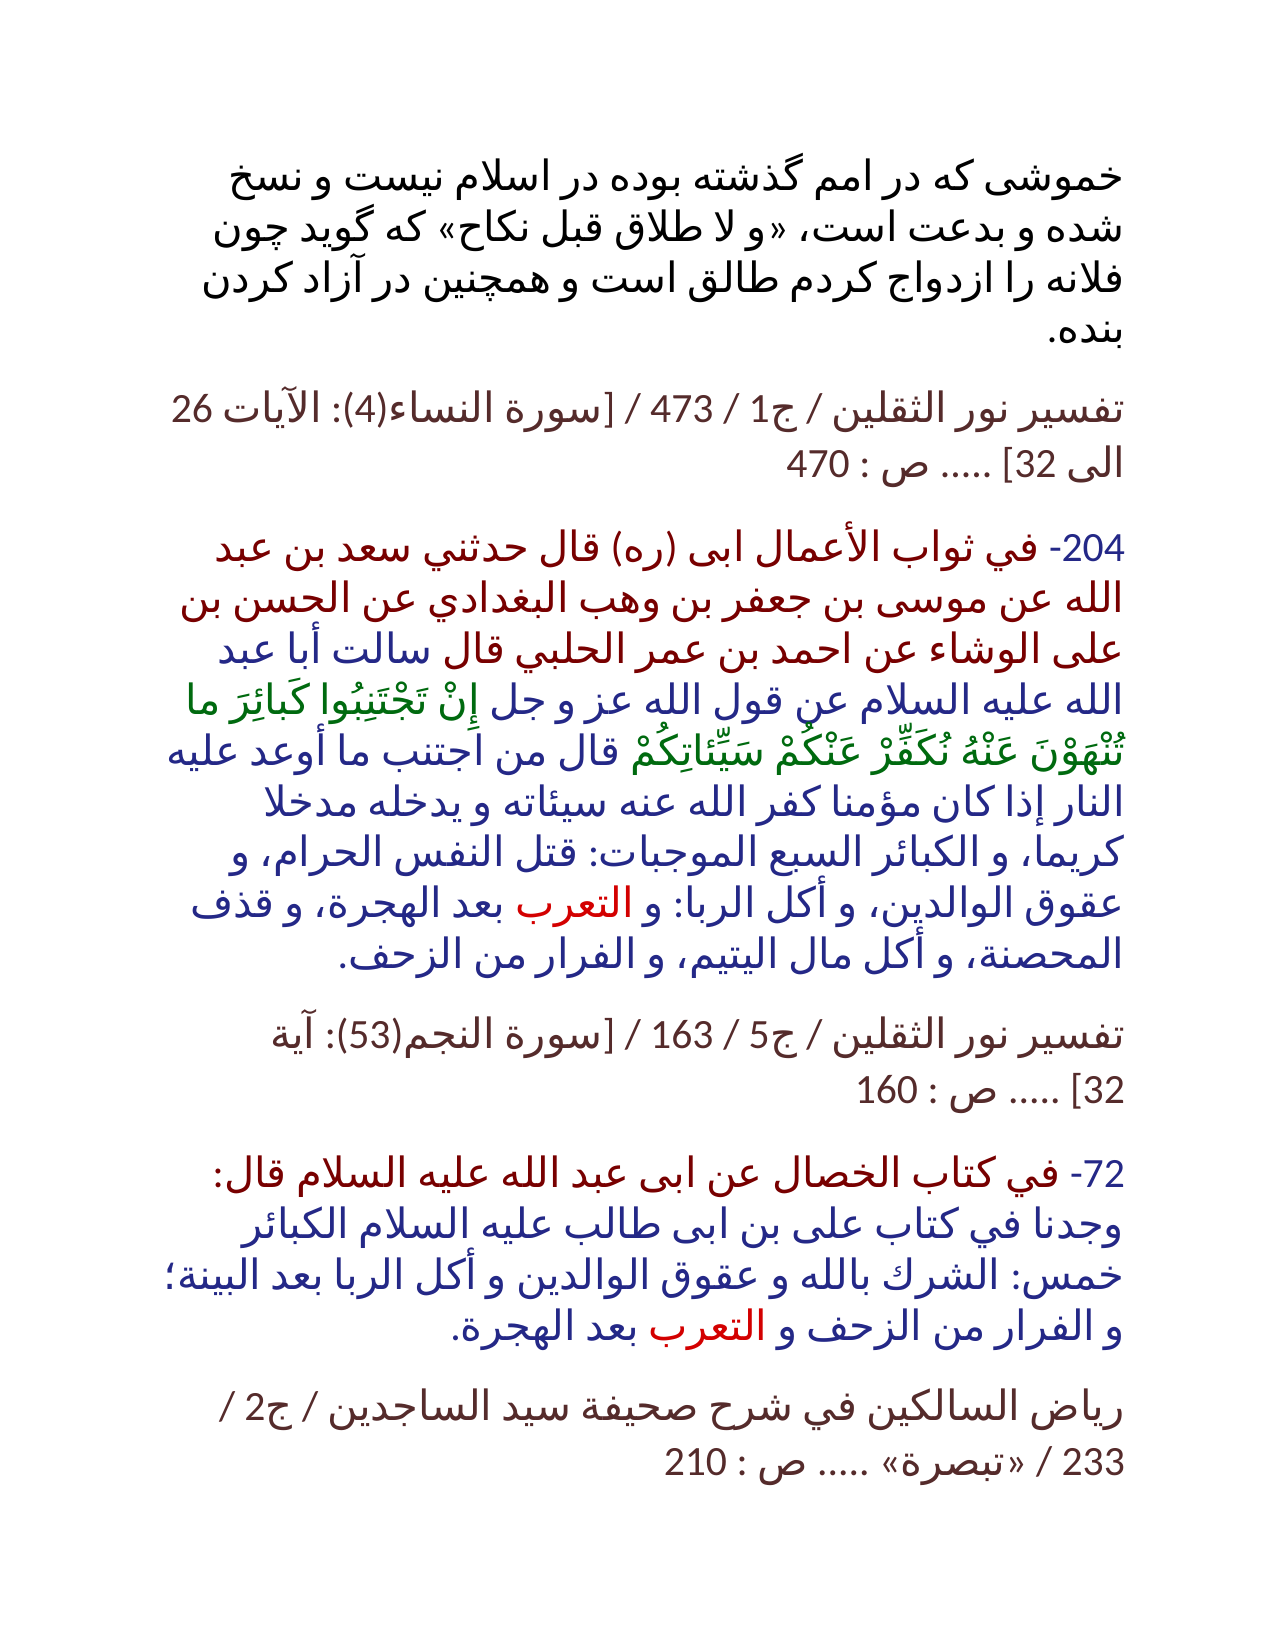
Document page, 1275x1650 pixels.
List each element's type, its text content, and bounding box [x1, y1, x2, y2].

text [150, 150, 1125, 353]
text تفسير نور الثقلين / ج‏1 / 473 / [سورة النساء(4): الآيات 26 الى 32] ..... ص : 470 [150, 382, 1125, 488]
text 72- في كتاب الخصال عن ابى عبد الله عليه السلام قال: وجدنا في كتاب على بن ابى طالب عليه السلام الكبائر خمس: الشرك بالله و عقوق الوالدين و أكل الربا بعد البينة؛ و الفرار من الزحف و التعرب‏ بعد الهجرة. [150, 1147, 1125, 1350]
text 204- في ثواب الأعمال ابى (ره) قال حدثني سعد بن عبد الله عن موسى بن جعفر بن وهب البغدادي عن الحسن بن على الوشاء عن احمد بن عمر الحلبي قال‏ سالت أبا عبد الله عليه السلام عن قول الله عز و جل‏ إِنْ تَجْتَنِبُوا كَبائِرَ ما تُنْهَوْنَ عَنْهُ نُكَفِّرْ عَنْكُمْ سَيِّئاتِكُمْ‏ قال من اجتنب ما أوعد عليه النار إذا كان مؤمنا كفر الله عنه سيئاته و يدخله مدخلا كريما، و الكبائر السبع الموجبات: قتل النفس الحرام، و عقوق الوالدين، و أكل الربا: و التعرب‏ بعد الهجرة، و قذف المحصنة، و أكل مال اليتيم، و الفرار من الزحف. [150, 521, 1125, 979]
text رياض السالكين في شرح صحيفة سيد الساجدين / ج‏2 / 233 / «تبصرة» ..... ص : 210 [150, 1379, 1125, 1485]
text تفسير نور الثقلين / ج‏5 / 163 / [سورة النجم(53): آية 32] ..... ص : 160 [150, 1008, 1125, 1114]
